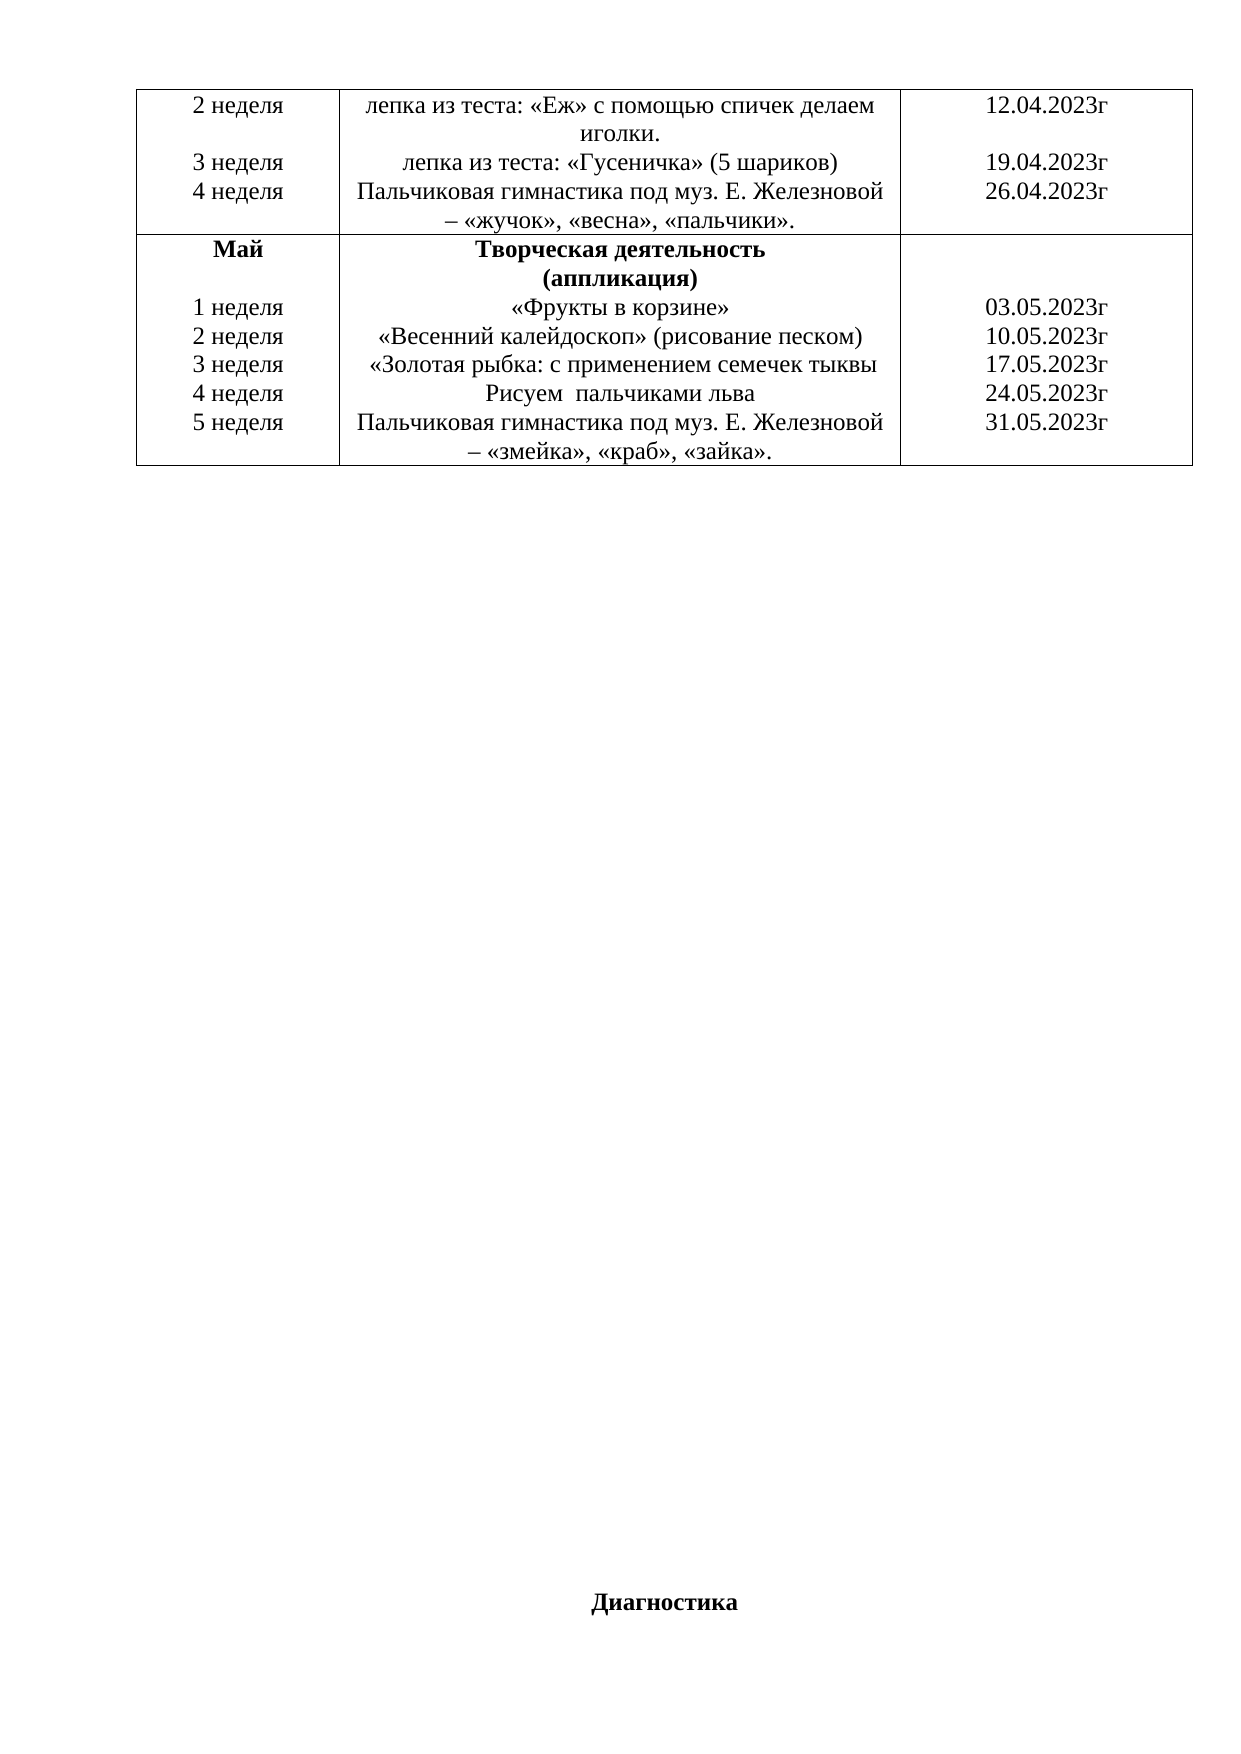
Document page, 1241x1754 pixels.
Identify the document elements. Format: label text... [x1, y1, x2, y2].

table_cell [340, 90, 900, 233]
table_cell Творческая деятельность (аппликация) «Фрукты в корзине» «Весенний калейдоскоп» (рисование песком) «Золотая рыбка: с применением семечек тыквы Рисуем пальчиками льва Пальчиковая гимнастика под муз. Е. Железновой – «змейка», «краб», «зайка». [340, 235, 900, 464]
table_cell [901, 90, 1192, 233]
table_cell 03.05.2023г 10.05.2023г 17.05.2023г 24.05.2023г 31.05.2023г [901, 235, 1192, 464]
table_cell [137, 90, 339, 233]
table_cell Май 1 неделя 2 неделя 3 неделя 4 неделя 5 неделя [137, 235, 339, 464]
text Диагностика [148, 1587, 1181, 1616]
